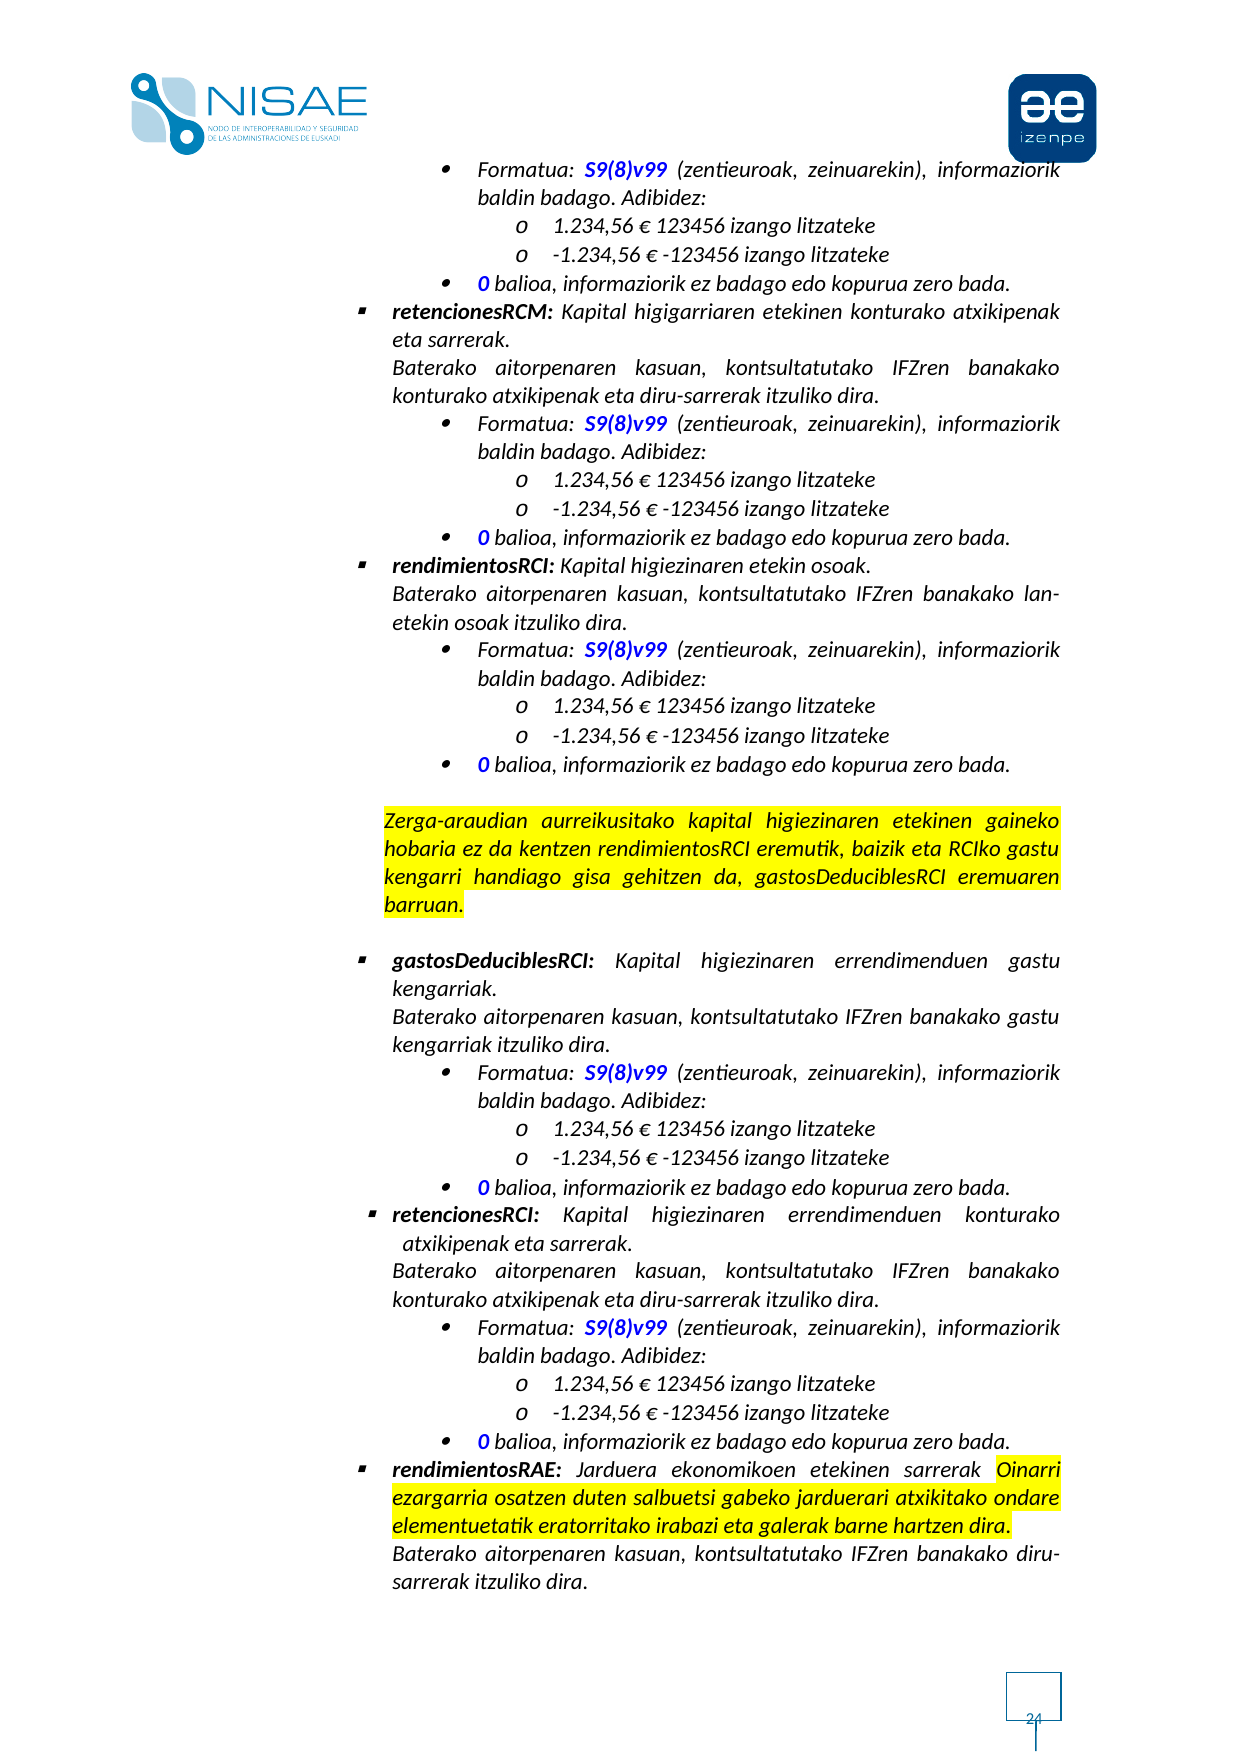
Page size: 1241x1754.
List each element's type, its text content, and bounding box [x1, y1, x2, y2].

list 1.234,56 € 123456 izango litzateke [515, 1369, 1063, 1398]
list 1.234,56 € 123456 izango litzateke [515, 692, 1063, 721]
list retencionesRCI: Kapital higiezinaren errendimenduen konturako atxikipenak eta sarrerak. [365, 1201, 1063, 1257]
text Zerga-araudian aurreikusitako kapital higiezinaren etekinen gaineko hobaria ez da kentzen rendimientosRCI eremutik, baizik eta RCIko gastu kengarri handiago gisa gehitzen da, gastosDeduciblesRCI eremuaren barruan. [464, 806, 1063, 918]
list 1.234,56 € 123456 izango litzateke [515, 211, 1063, 240]
list -1.234,56 € -123456 izango litzateke [515, 721, 1063, 750]
picture [149, 73, 386, 155]
text Baterako aitorpenaren kasuan, kontsultatutako IFZren banakako gastu kengarriak itzuliko dira. [392, 1002, 1063, 1058]
list -1.234,56 € -123456 izango litzateke [515, 240, 1063, 269]
list Formatua: S9(8)v99 (zentieuroak, zeinuarekin), informaziorik baldin badago. Adibidez: [440, 155, 1063, 211]
list 1.234,56 € 123456 izango litzateke [515, 465, 1063, 494]
picture [139, 81, 148, 90]
list 1.234,56 € 123456 izango litzateke [515, 1114, 1063, 1143]
picture [118, 73, 180, 155]
list 0 balioa, informaziorik ez badago edo kopurua zero bada. [440, 1427, 1063, 1455]
list 0 balioa, informaziorik ez badago edo kopurua zero bada. [440, 750, 1063, 778]
list rendimientosRCI: Kapital higiezinaren etekin osoak. [354, 552, 1063, 579]
list Formatua: S9(8)v99 (zentieuroak, zeinuarekin), informaziorik baldin badago. Adibidez: [440, 409, 1063, 465]
list -1.234,56 € -123456 izango litzateke [515, 494, 1063, 523]
list rendimientosRAE: Jarduera ekonomikoen etekinen sarrerak Oinarri ezargarria osatzen duten salbuetsi gabeko jarduerari atxikitako ondare elementuetatik eratorritako irabazi eta galerak barne hartzen dira. [354, 1455, 996, 1539]
text Baterako aitorpenaren kasuan, kontsultatutako IFZren banakako diru-sarrerak itzuliko dira. [392, 1539, 1063, 1595]
text Baterako aitorpenaren kasuan, kontsultatutako IFZren banakako lan-etekin osoak itzuliko dira. [392, 579, 1063, 636]
list 0 balioa, informaziorik ez badago edo kopurua zero bada. [440, 523, 1063, 552]
list -1.234,56 € -123456 izango litzateke [515, 1143, 1063, 1173]
list retencionesRCM: Kapital higigarriaren etekinen konturako atxikipenak eta sarrerak. [354, 297, 1063, 353]
list gastosDeduciblesRCI: Kapital higiezinaren errendimenduen gastu kengarriak. [354, 946, 1063, 1002]
list Formatua: S9(8)v99 (zentieuroak, zeinuarekin), informaziorik baldin badago. Adibidez: [440, 636, 1063, 692]
list Formatua: S9(8)v99 (zentieuroak, zeinuarekin), informaziorik baldin badago. Adibidez: [440, 1058, 1063, 1114]
list 0 balioa, informaziorik ez badago edo kopurua zero bada. [440, 269, 1063, 297]
list Formatua: S9(8)v99 (zentieuroak, zeinuarekin), informaziorik baldin badago. Adibidez: [440, 1313, 1063, 1369]
text Baterako aitorpenaren kasuan, kontsultatutako IFZren banakako konturako atxikipenak eta diru-sarrerak itzuliko dira. [392, 353, 1063, 409]
list -1.234,56 € -123456 izango litzateke [515, 1398, 1063, 1427]
picture [1007, 74, 1097, 163]
text Baterako aitorpenaren kasuan, kontsultatutako IFZren banakako konturako atxikipenak eta diru-sarrerak itzuliko dira. [392, 1257, 1063, 1313]
list 0 balioa, informaziorik ez badago edo kopurua zero bada. [440, 1173, 1063, 1201]
picture [181, 131, 193, 143]
